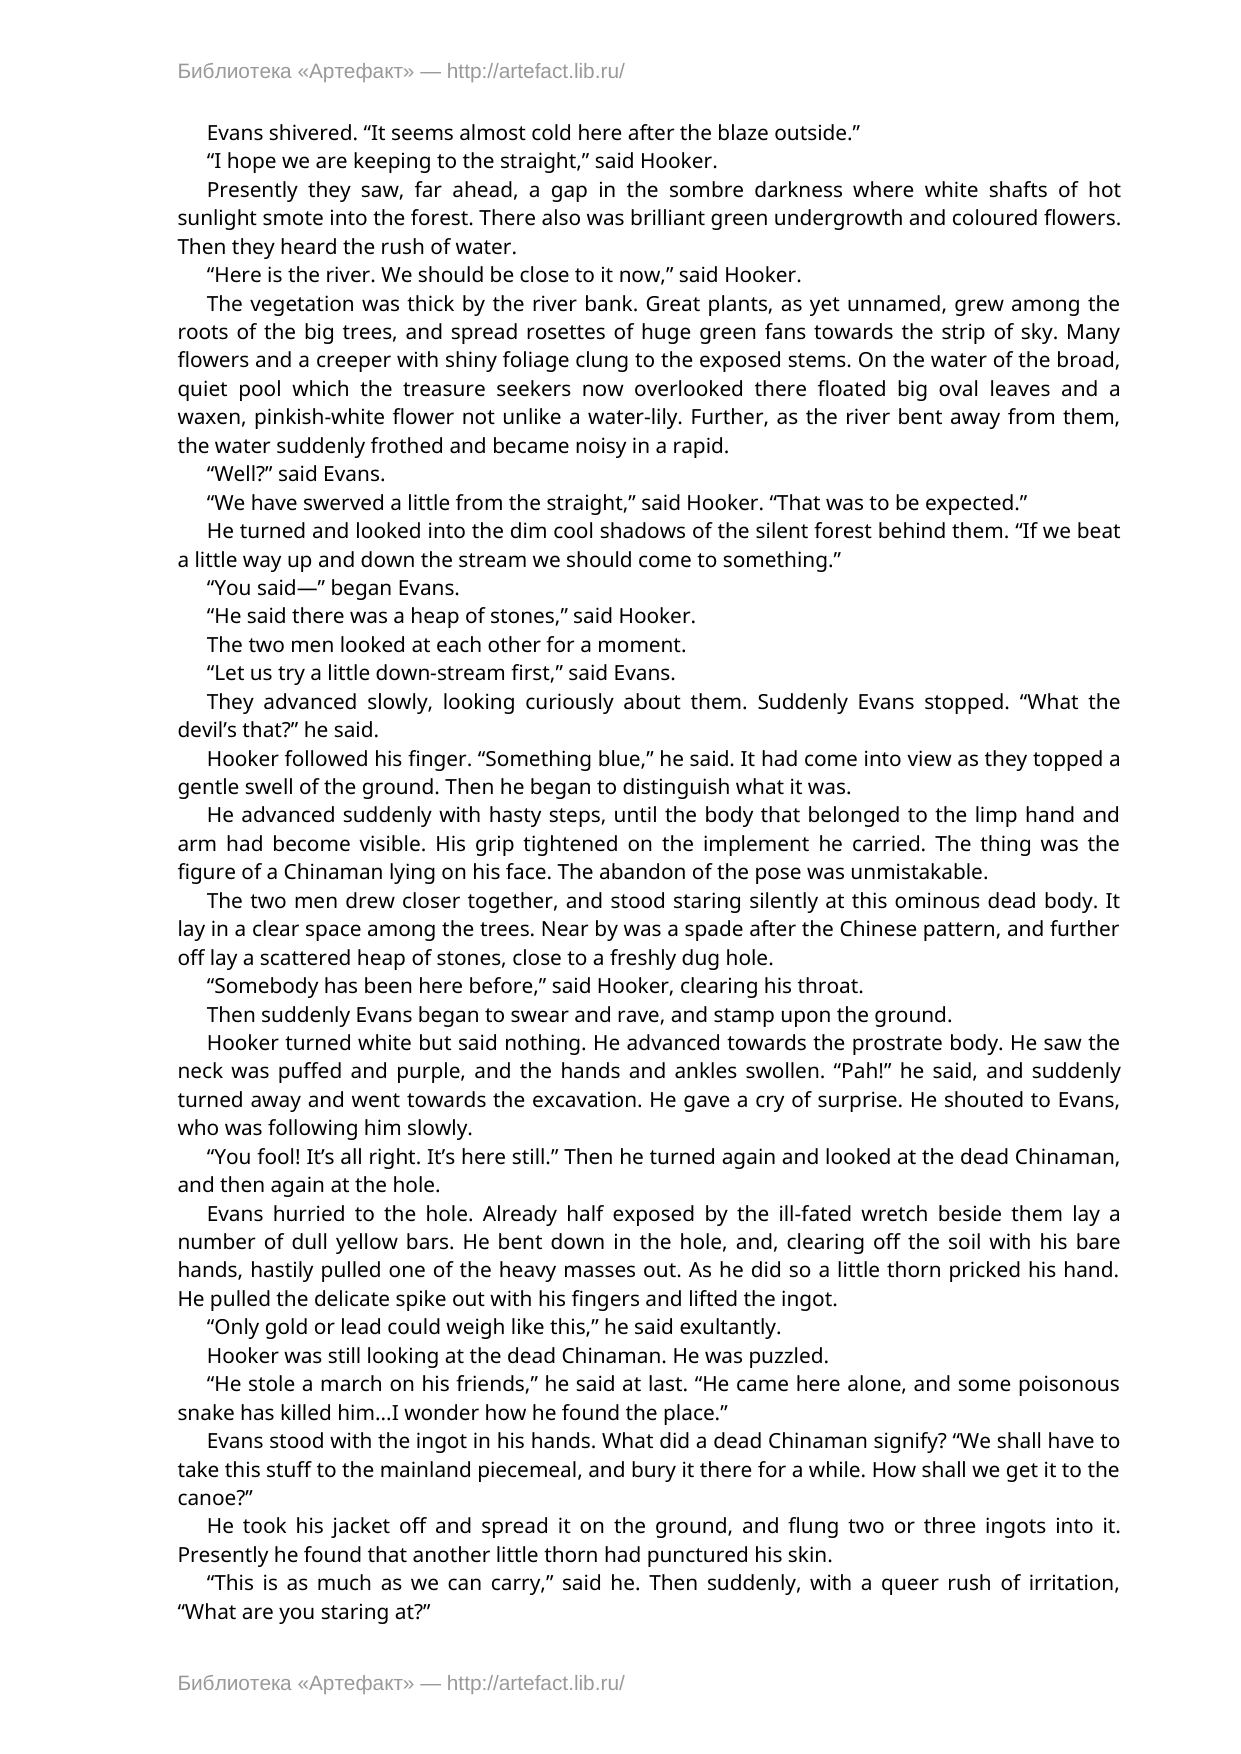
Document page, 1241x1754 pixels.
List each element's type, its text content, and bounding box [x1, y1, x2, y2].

text “He said there was a heap of stones,” said Hooker. [177, 602, 1122, 630]
text Hooker turned white but said nothing. He advanced towards the prostrate body. He saw the neck was puffed and purple, and the hands and ankles swollen. “Pah!” he said, and suddenly turned away and went towards the excavation. He gave a cry of surprise. He shouted to Evans, who was following him slowly. [177, 1028, 1122, 1142]
text He advanced suddenly with hasty steps, until the body that belonged to the limp hand and arm had become visible. His grip tightened on the implement he carried. The thing was the figure of a Chinaman lying on his face. The abandon of the pose was unmistakable. [177, 801, 1122, 886]
text Presently they saw, far ahead, a gap in the sombre darkness where white shafts of hot sunlight smote into the forest. There also was brilliant green undergrowth and coloured flowers. Then they heard the rush of water. [177, 175, 1122, 260]
text Evans shivered. “It seems almost cold here after the blaze outside.” [177, 118, 1122, 147]
text “This is as much as we can carry,” said he. Then suddenly, with a queer rush of irritation, “What are you staring at?” [177, 1568, 1122, 1625]
text Then suddenly Evans began to swear and rave, and stamp upon the ground. [177, 1000, 1122, 1028]
text Hooker was still looking at the dead Chinaman. He was puzzled. [177, 1341, 1122, 1369]
text The vegetation was thick by the river bank. Great plants, as yet unnamed, grew among the roots of the big trees, and spread rosettes of huge green fans towards the strip of sky. Many flowers and a creeper with shiny foliage clung to the exposed stems. On the water of the broad, quiet pool which the treasure seekers now overlooked there floated big oval leaves and a waxen, pinkish-white flower not unlike a water-lily. Further, as the river bent away from them, the water suddenly frothed and became noisy in a rapid. [177, 289, 1122, 459]
text “Somebody has been here before,” said Hooker, clearing his throat. [177, 971, 1122, 1000]
text Hooker followed his finger. “Something blue,” he said. It had come into view as they topped a gentle swell of the ground. Then he began to distinguish what it was. [177, 744, 1122, 801]
text “Well?” said Evans. [177, 459, 1122, 488]
text Evans stood with the ingot in his hands. What did a dead Chinaman signify? “We shall have to take this stuff to the mainland piecemeal, and bury it there for a while. How shall we get it to the canoe?” [177, 1426, 1122, 1512]
text “Only gold or lead could weigh like this,” he said exultantly. [177, 1312, 1122, 1341]
text They advanced slowly, looking curiously about them. Suddenly Evans stopped. “What the devil’s that?” he said. [177, 687, 1122, 744]
text The two men drew closer together, and stood staring silently at this ominous dead body. It lay in a clear space among the trees. Near by was a spade after the Chinese pattern, and further off lay a scattered heap of stones, close to a freshly dug hole. [177, 886, 1122, 971]
text Evans hurried to the hole. Already half exposed by the ill-fated wretch beside them lay a number of dull yellow bars. He bent down in the hole, and, clearing off the soil with his bare hands, hastily pulled one of the heavy masses out. As he did so a little thorn pricked his hand. He pulled the delicate spike out with his fingers and lifted the ingot. [177, 1199, 1122, 1312]
text “Let us try a little down-stream first,” said Evans. [177, 658, 1122, 687]
text “We have swerved a little from the straight,” said Hooker. “That was to be expected.” [177, 488, 1122, 516]
text “Here is the river. We should be close to it now,” said Hooker. [177, 260, 1122, 289]
text “I hope we are keeping to the straight,” said Hooker. [177, 147, 1122, 175]
text He took his jacket off and spread it on the ground, and flung two or three ingots into it. Presently he found that another little thorn had punctured his skin. [177, 1512, 1122, 1568]
text “You said—” began Evans. [177, 573, 1122, 602]
text The two men looked at each other for a moment. [177, 630, 1122, 658]
text He turned and looked into the dim cool shadows of the silent forest behind them. “If we beat a little way up and down the stream we should come to something.” [177, 516, 1122, 573]
text “He stole a march on his friends,” he said at last. “He came here alone, and some poisonous snake has killed him...I wonder how he found the place.” [177, 1369, 1122, 1426]
text “You fool! It’s all right. It’s here still.” Then he turned again and looked at the dead Chinaman, and then again at the hole. [177, 1142, 1122, 1199]
